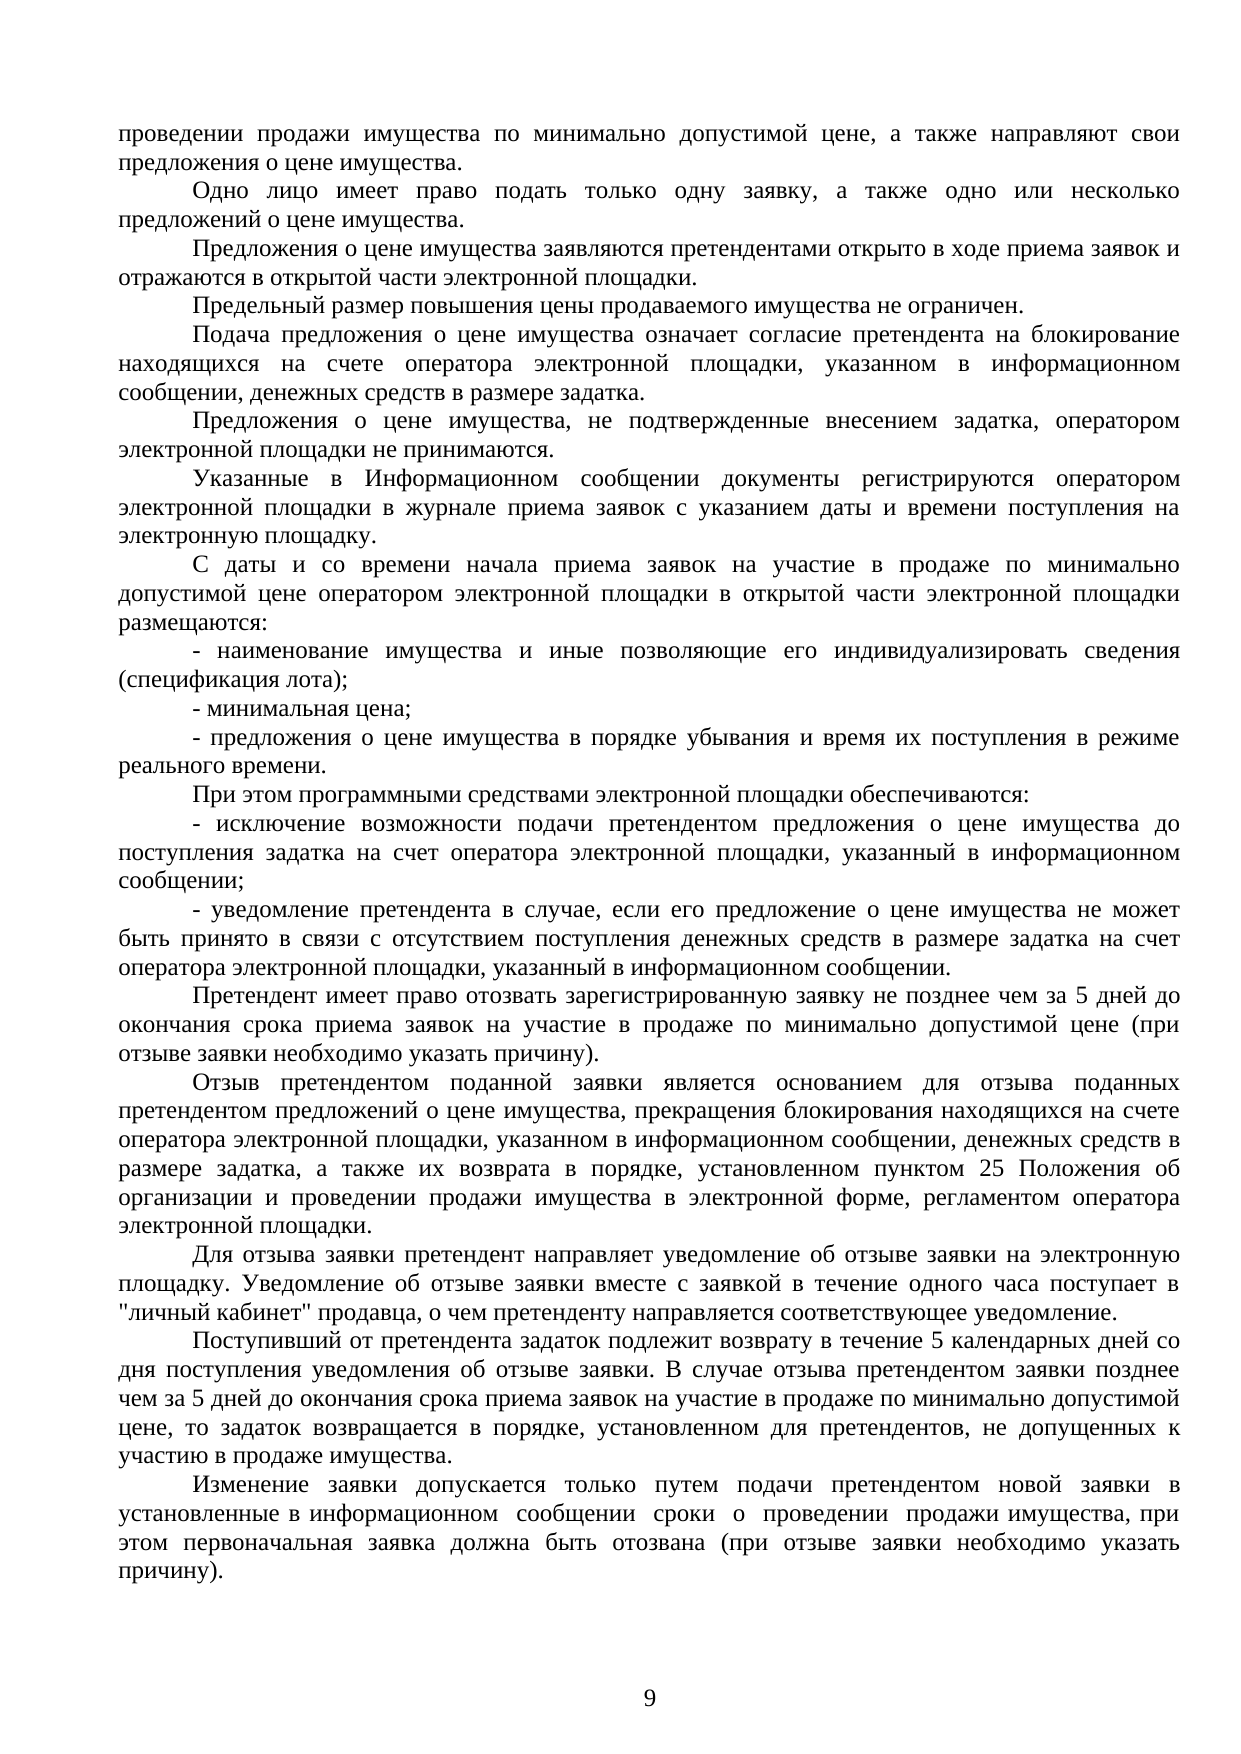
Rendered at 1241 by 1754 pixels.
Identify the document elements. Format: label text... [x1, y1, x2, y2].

text Претендент имеет право отозвать зарегистрированную заявку не позднее чем за 5 дней до окончания срока приема заявок на участие в продаже по минимально допустимой цене (при отзыве заявки необходимо указать причину). [118, 981, 1181, 1067]
text Предельный размер повышения цены продаваемого имущества не ограничен. [118, 291, 1181, 319]
text Предложения о цене имущества заявляются претендентами открыто в ходе приема заявок и отражаются в открытой части электронной площадки. [118, 233, 1181, 291]
text С даты и со времени начала приема заявок на участие в продаже по минимально допустимой цене оператором электронной площадки в открытой части электронной площадки размещаются: [118, 549, 1181, 636]
text Поступивший от претендента задаток подлежит возврату в течение 5 календарных дней со дня поступления уведомления об отзыве заявки. В случае отзыва претендентом заявки позднее чем за 5 дней до окончания срока приема заявок на участие в продаже по минимально допустимой цене, то задаток возвращается в порядке, установленном для претендентов, не допущенных к участию в продаже имущества. [118, 1326, 1181, 1469]
text - минимальная цена; [118, 693, 1181, 722]
text Подача предложения о цене имущества означает согласие претендента на блокирование находящихся на счете оператора электронной площадки, указанном в информационном сообщении, денежных средств в размере задатка. [118, 319, 1181, 406]
text - исключение возможности подачи претендентом предложения о цене имущества до поступления задатка на счет оператора электронной площадки, указанный в информационном сообщении; [118, 808, 1181, 894]
text - предложения о цене имущества в порядке убывания и время их поступления в режиме реального времени. [118, 722, 1181, 779]
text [118, 118, 1181, 176]
text Отзыв претендентом поданной заявки является основанием для отзыва поданных претендентом предложений о цене имущества, прекращения блокирования находящихся на счете оператора электронной площадки, указанном в информационном сообщении, денежных средств в размере задатка, а также их возврата в порядке, установленном пунктом 25 Положения об организации и проведении продажи имущества в электронной форме, регламентом оператора электронной площадки. [118, 1067, 1181, 1239]
text Изменение заявки допускается только путем подачи претендентом новой заявки в установленные в информационном сообщении сроки о проведении продажи имущества, при этом первоначальная заявка должна быть отозвана (при отзыве заявки необходимо указать причину). [118, 1469, 1181, 1584]
text Одно лицо имеет право подать только одну заявку, а также одно или несколько предложений о цене имущества. [118, 176, 1181, 233]
text - наименование имущества и иные позволяющие его индивидуализировать сведения (спецификация лота); [118, 636, 1181, 693]
text Предложения о цене имущества, не подтвержденные внесением задатка, оператором электронной площадки не принимаются. [118, 406, 1181, 463]
text Для отзыва заявки претендент направляет уведомление об отзыве заявки на электронную площадку. Уведомление об отзыве заявки вместе с заявкой в течение одного часа поступает в "личный кабинет" продавца, о чем претенденту направляется соответствующее уведомление. [118, 1239, 1181, 1326]
text При этом программными средствами электронной площадки обеспечиваются: [118, 779, 1181, 808]
text - уведомление претендента в случае, если его предложение о цене имущества не может быть принято в связи с отсутствием поступления денежных средств в размере задатка на счет оператора электронной площадки, указанный в информационном сообщении. [118, 894, 1181, 981]
text Указанные в Информационном сообщении документы регистрируются оператором электронной площадки в журнале приема заявок с указанием даты и времени поступления на электронную площадку. [118, 463, 1181, 549]
